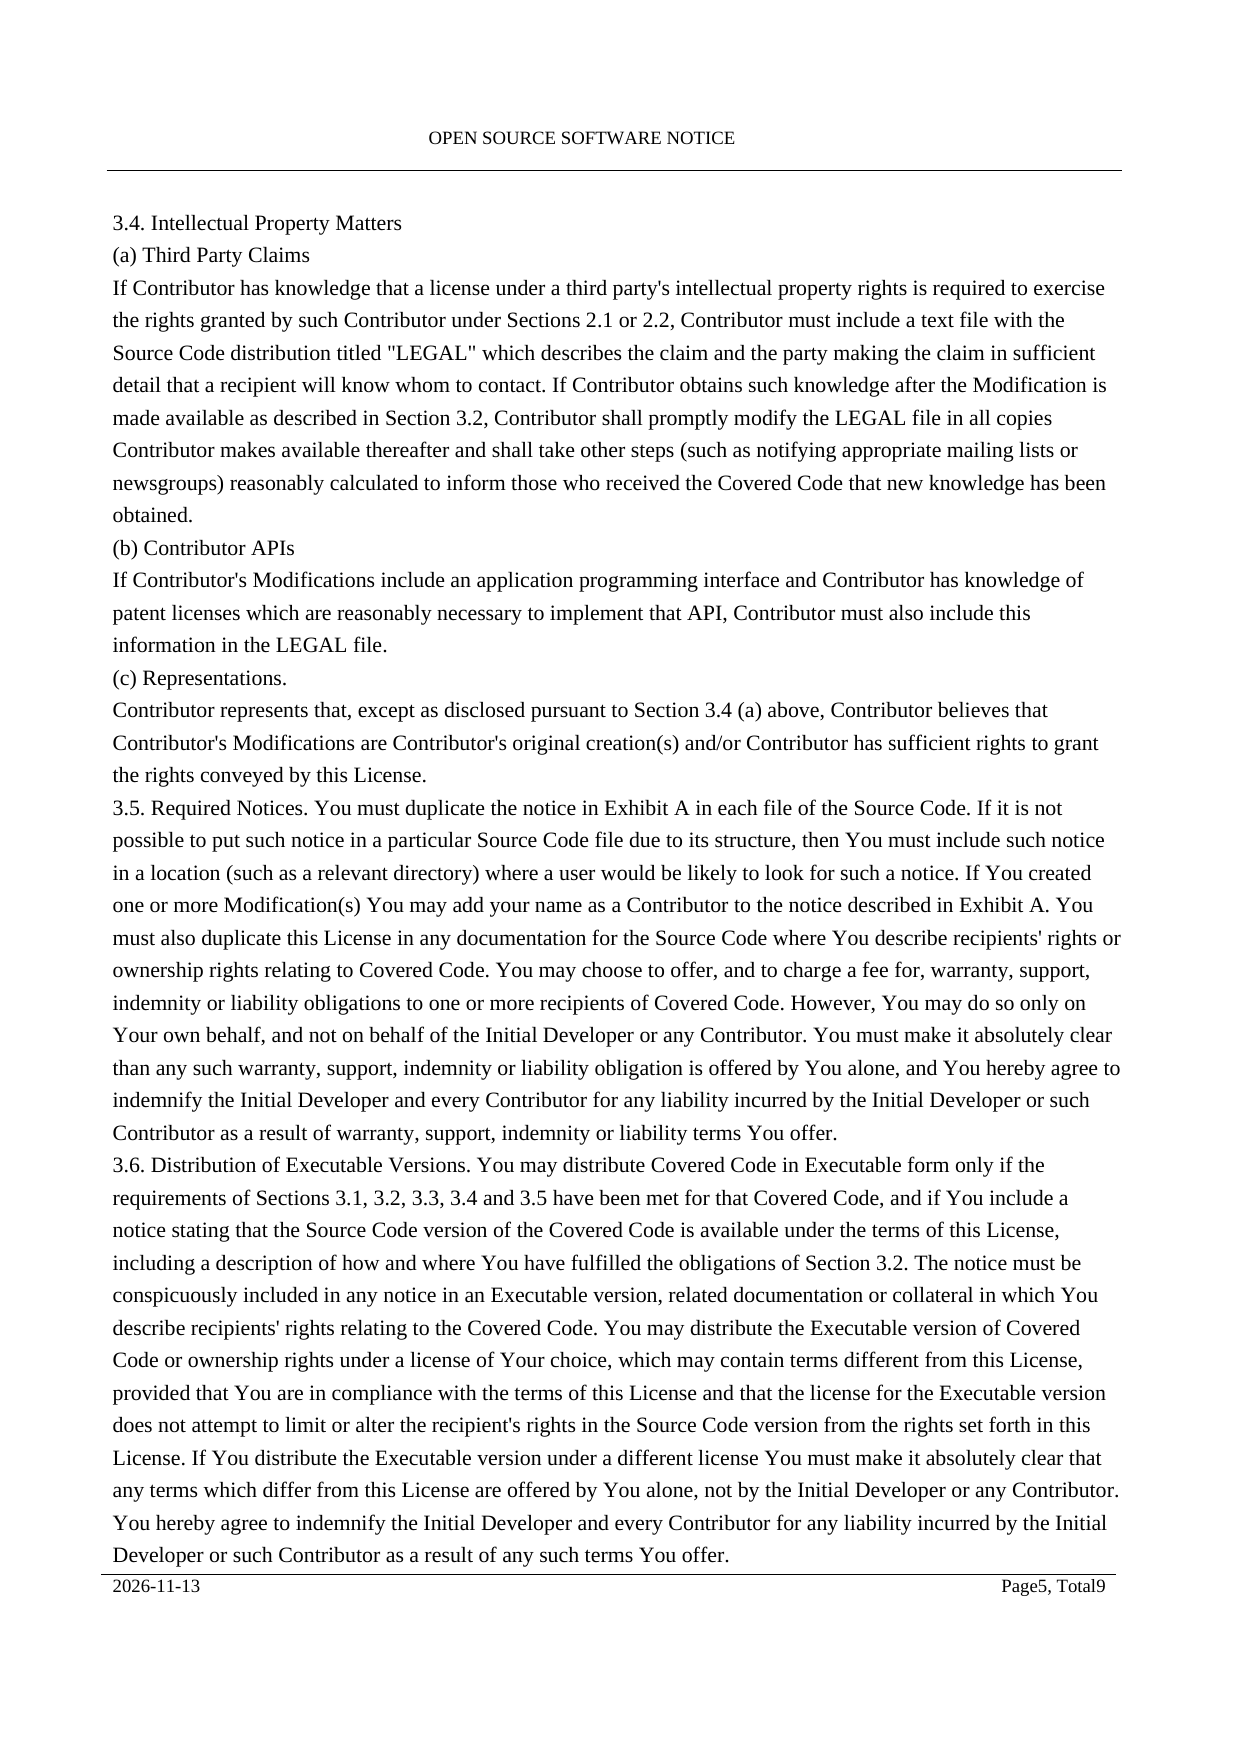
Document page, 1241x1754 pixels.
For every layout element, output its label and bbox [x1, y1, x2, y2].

text [112, 206, 1128, 1571]
